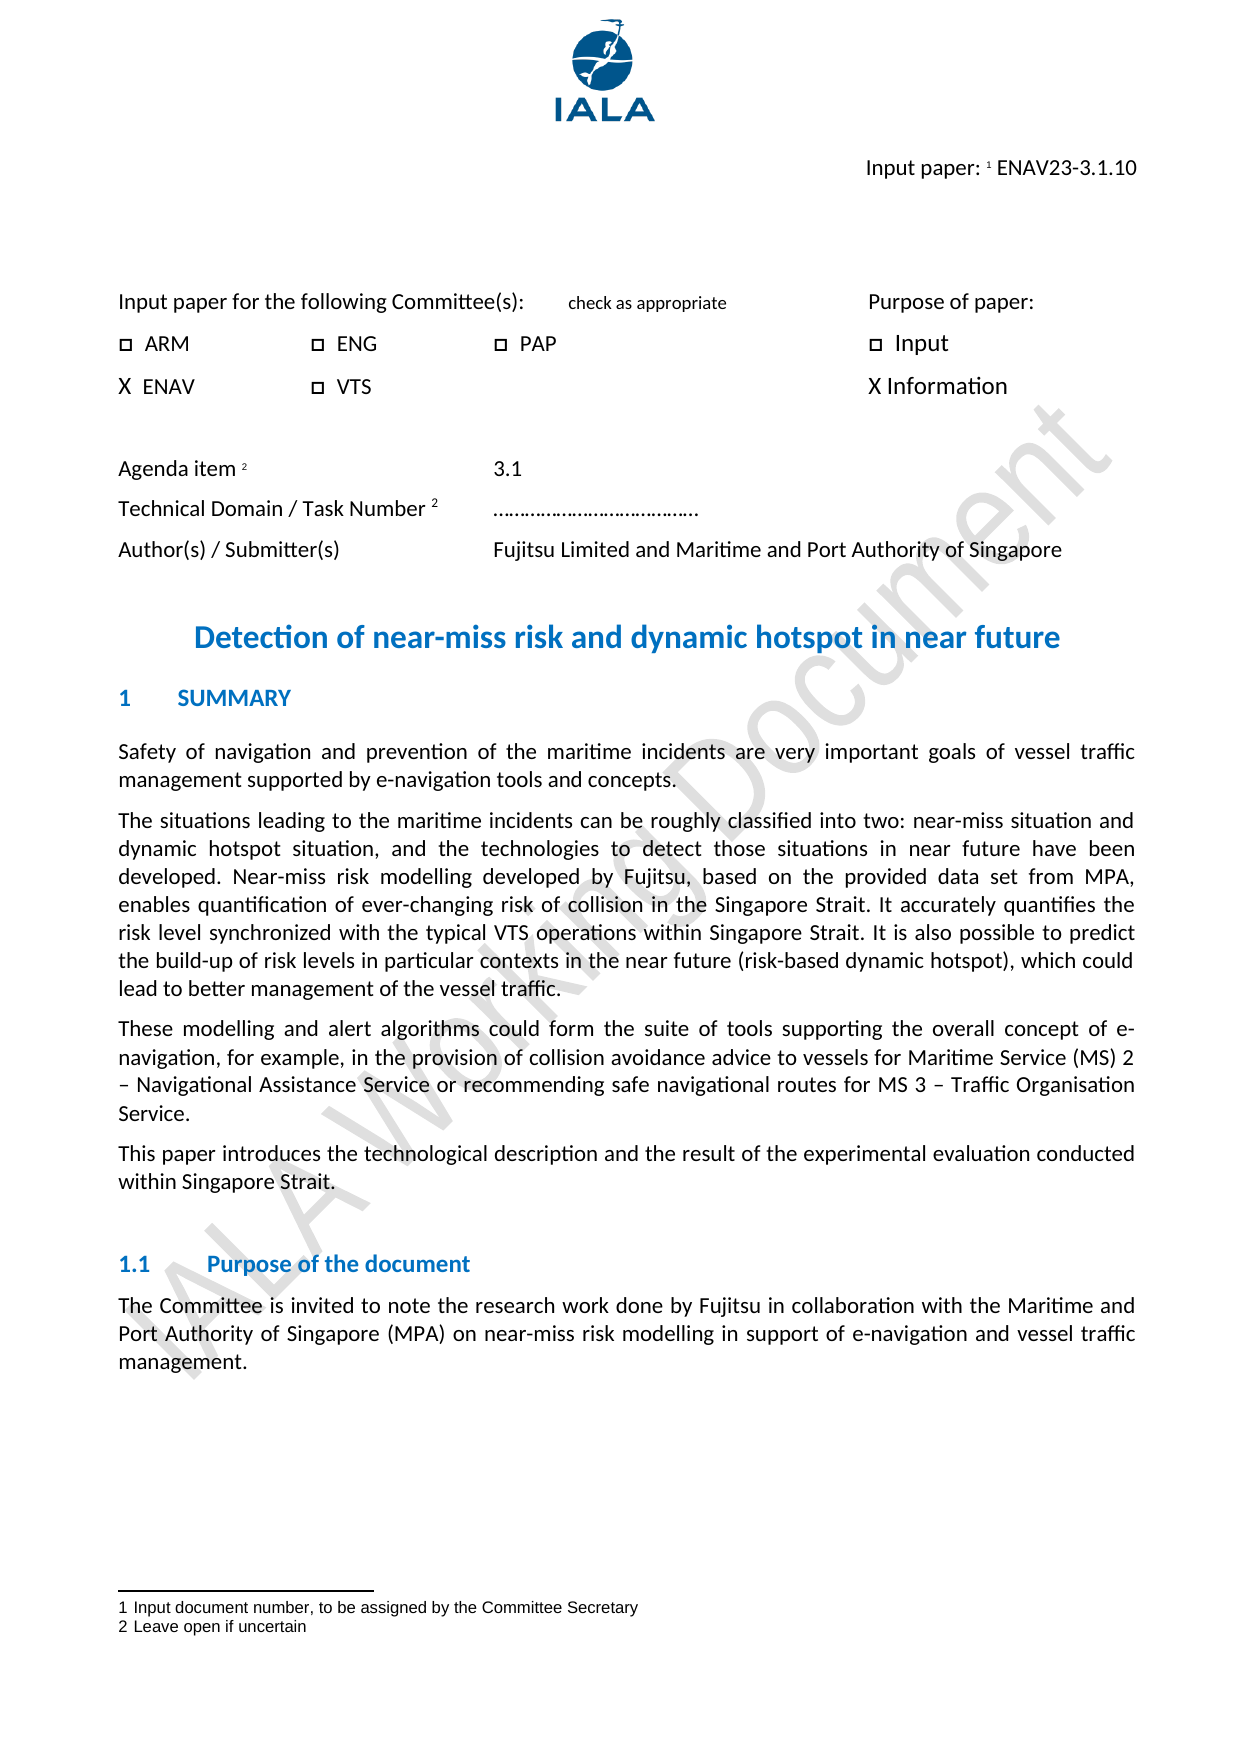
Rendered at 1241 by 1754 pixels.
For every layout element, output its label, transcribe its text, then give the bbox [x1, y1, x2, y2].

text These modelling and alert algorithms could form the suite of tools supporting the overall concept of e-navigation, for example, in the provision of collision avoidance advice to vessels for Maritime Service (MS) 2 – Navigational Assistance Service or recommending safe navigational routes for MS 3 – Traffic Organisation Service. [118, 1014, 1137, 1127]
text □ ARM □ ENG □ PAP □ Input [118, 327, 1137, 358]
text Input paper for the following Committee(s): check as appropriate Purpose of paper: [118, 287, 1137, 315]
text This paper introduces the technological description and the result of the experimental evaluation conducted within Singapore Strait. [118, 1139, 1137, 1195]
picture [532, 7, 672, 144]
text The Committee is invited to note the research work done by Fujitsu in collaboration with the Maritime and Port Authority of Singapore (MPA) on near-miss risk modelling in support of e-navigation and vessel traffic management. [118, 1291, 1137, 1375]
text X ENAV □ VTS X Information [118, 371, 1137, 401]
text Author(s) / Submitter(s) Fujitsu Limited and Maritime and Port Authority of Singapore [118, 535, 1137, 563]
text Input paper: ENAV23-3.1.10 [118, 153, 1137, 181]
text Agenda item 3.1 [118, 454, 1137, 482]
subtitle Purpose of the document [118, 1248, 1137, 1279]
text The situations leading to the maritime incidents can be roughly classified into two: near-miss situation and dynamic hotspot situation, and the technologies to detect those situations in near future have been developed. Near-miss risk modelling developed by Fujitsu, based on the provided data set from MPA, enables quantification of ever-changing risk of collision in the Singapore Strait. It accurately quantifies the risk level synchronized with the typical VTS operations within Singapore Strait. It is also possible to predict the build-up of risk levels in particular contexts in the near future (risk-based dynamic hotspot), which could lead to better management of the vessel traffic. [118, 806, 1137, 1002]
text Safety of navigation and prevention of the maritime incidents are very important goals of vessel traffic management supported by e-navigation tools and concepts. [118, 737, 1137, 793]
text Technical Domain / Task Number 2 ………………………………… [118, 494, 1137, 523]
title Detection of near-miss risk and dynamic hotspot in near future [118, 616, 1137, 657]
subtitle Summary [118, 682, 1137, 712]
